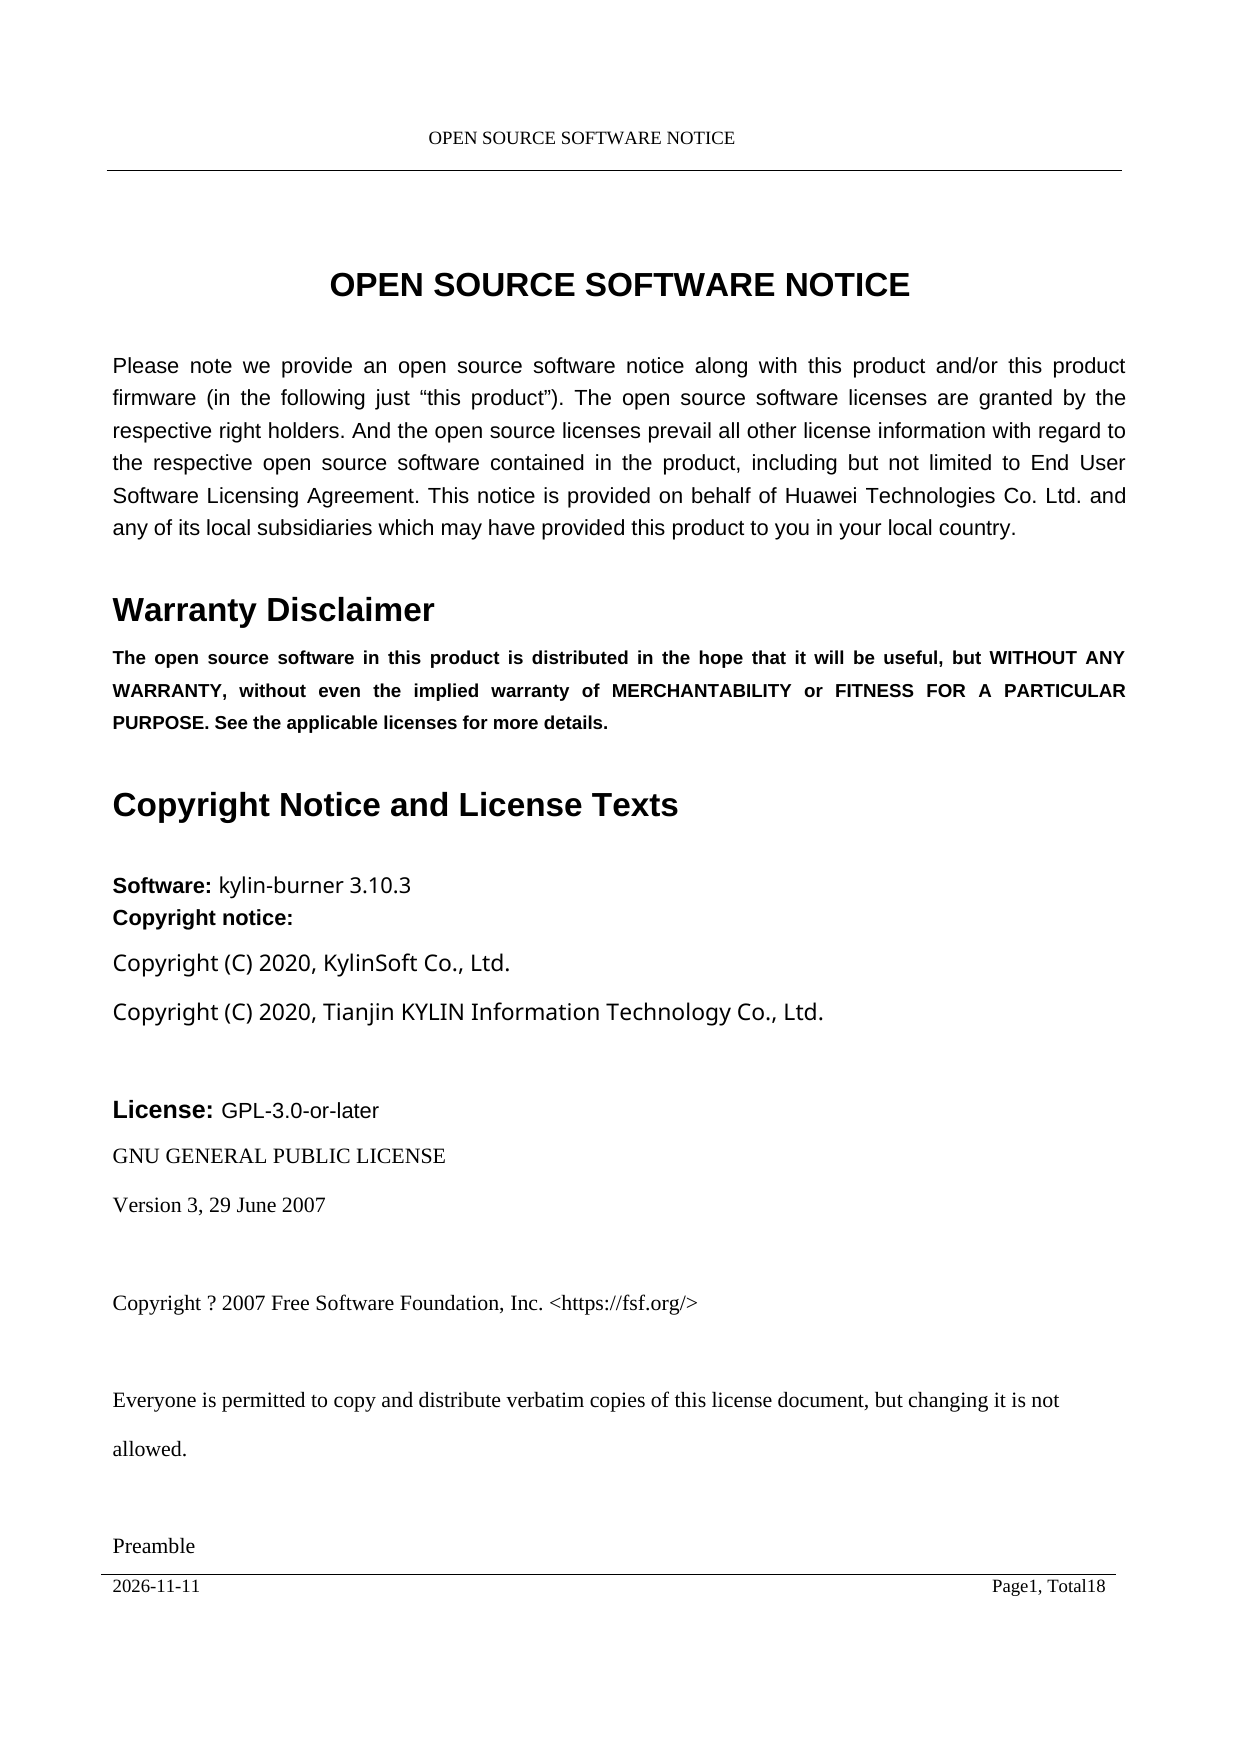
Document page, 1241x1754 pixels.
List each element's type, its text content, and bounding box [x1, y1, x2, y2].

text Software: kylin-burner 3.10.3 [112, 869, 1128, 901]
text OPEN SOURCE SOFTWARE NOTICE [112, 251, 1128, 316]
text Warranty Disclaimer [112, 576, 1128, 641]
text The open source software in this product is distributed in the hope that it will be useful, but WITHOUT ANY WARRANTY, without even the implied warranty of MERCHANTABILITY or FITNESS FOR A PARTICULAR PURPOSE. See the applicable licenses for more details. [112, 641, 1128, 739]
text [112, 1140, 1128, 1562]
text License: GPL-3.0-or-later [112, 1093, 1128, 1125]
text Copyright notice: [112, 901, 1128, 934]
text Please note we provide an open source software notice along with this product and/or this product firmware (in the following just “this product”). The open source software licenses are granted by the respective right holders. And the open source licenses prevail all other license information with regard to the respective open source software contained in the product, including but not limited to End User Software Licensing Agreement. This notice is provided on behalf of Huawei Technologies Co. Ltd. and any of its local subsidiaries which may have provided this product to you in your local country. [112, 349, 1128, 544]
text Copyright Notice and License Texts [112, 771, 1128, 836]
text Copyright (C) 2020, KylinSoft Co., Ltd. Copyright (C) 2020, Tianjin KYLIN Information Technology Co., Ltd. [112, 947, 1128, 1077]
